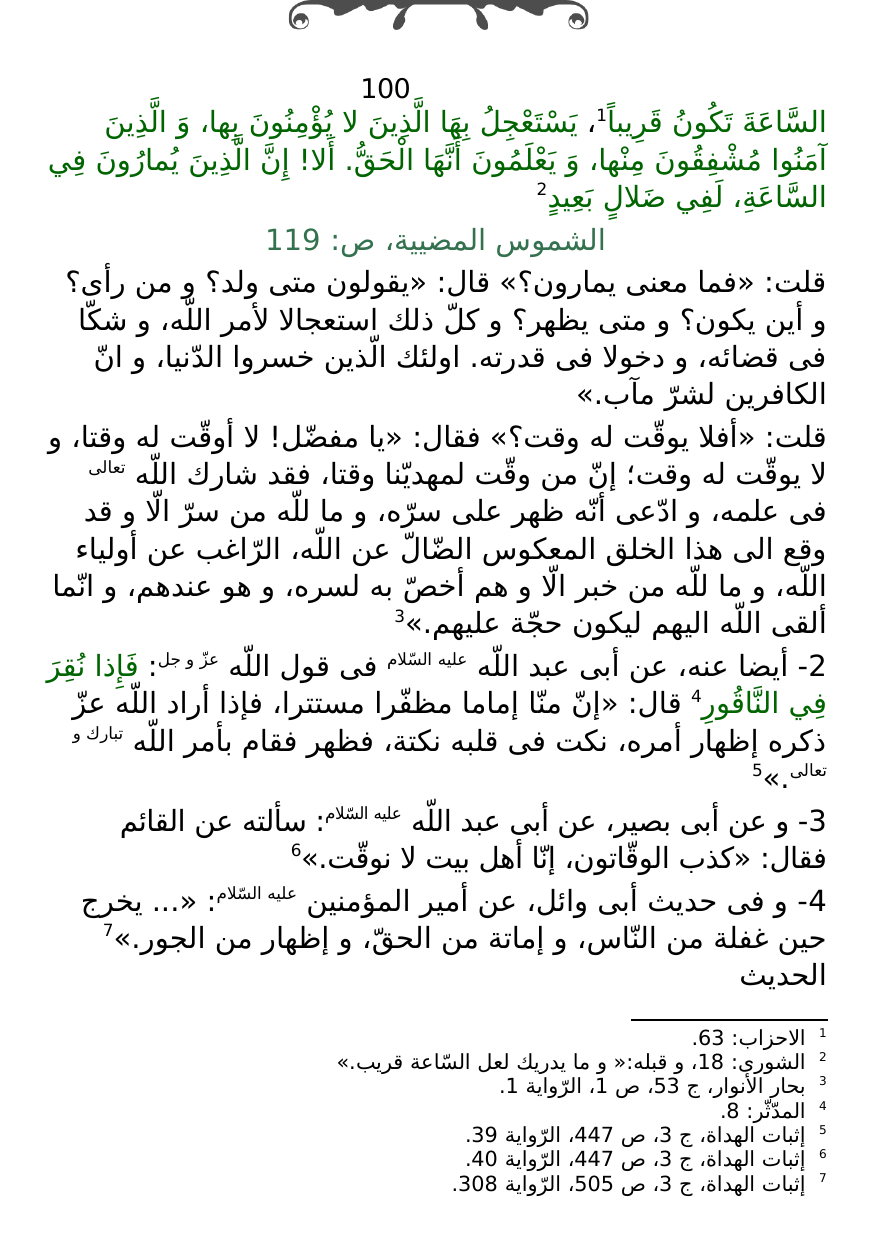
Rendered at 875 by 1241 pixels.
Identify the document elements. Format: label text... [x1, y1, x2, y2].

picture [288, 0, 589, 30]
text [44, 105, 827, 214]
text 2- أيضا عنه، عن أبى عبد اللّه عليه السّلام فى قول اللّه عزّ و جل: فَإِذا نُقِرَ فِي النَّاقُورِ قال: «إنّ منّا إماما مظفّرا مستترا، فإذا أراد اللّه عزّ ذكره إظهار أمره، نكت فى قلبه نكتة، فظهر فقام بأمر اللّه تبارك و تعالى.» [44, 649, 827, 795]
text قلت: «فما معنى يمارون؟» قال: «يقولون متى ولد؟ و من رأى؟ و أين يكون؟ و متى يظهر؟ و كلّ ذلك استعجالا لأمر اللّه، و شكّا فى قضائه، و دخولا فى قدرته. اولئك الّذين خسروا الدّنيا، و انّ الكافرين لشرّ مآب.» [44, 266, 827, 411]
text الشموس المضيية، ص: 119 [44, 223, 827, 257]
text قلت: «أفلا يوقّت له وقت؟» فقال: «يا مفضّل! لا أوقّت له وقتا، و لا يوقّت له وقت؛ إنّ من وقّت لمهديّنا وقتا، فقد شارك اللّه تعالى فى علمه، و ادّعى أنّه ظهر على سرّه، و ما للّه من سرّ الّا و قد وقع الى هذا الخلق المعكوس الضّالّ عن اللّه، الرّاغب عن أولياء اللّه، و ما للّه من خبر الّا و هم أخصّ به لسره، و هو عندهم، و انّما ألقى اللّه اليهم ليكون حجّة عليهم.» [44, 420, 827, 641]
text 3- و عن أبى بصير، عن أبى عبد اللّه عليه السّلام: سألته عن القائم فقال: «كذب الوقّاتون، إنّا أهل بيت لا نوقّت.» [44, 804, 827, 875]
text 4- و فى حديث أبى وائل، عن أمير المؤمنين عليه السّلام: «... يخرج حين غفلة من النّاس، و إماتة من الحقّ، و إظهار من الجور.» الحديث‏ [44, 884, 827, 992]
